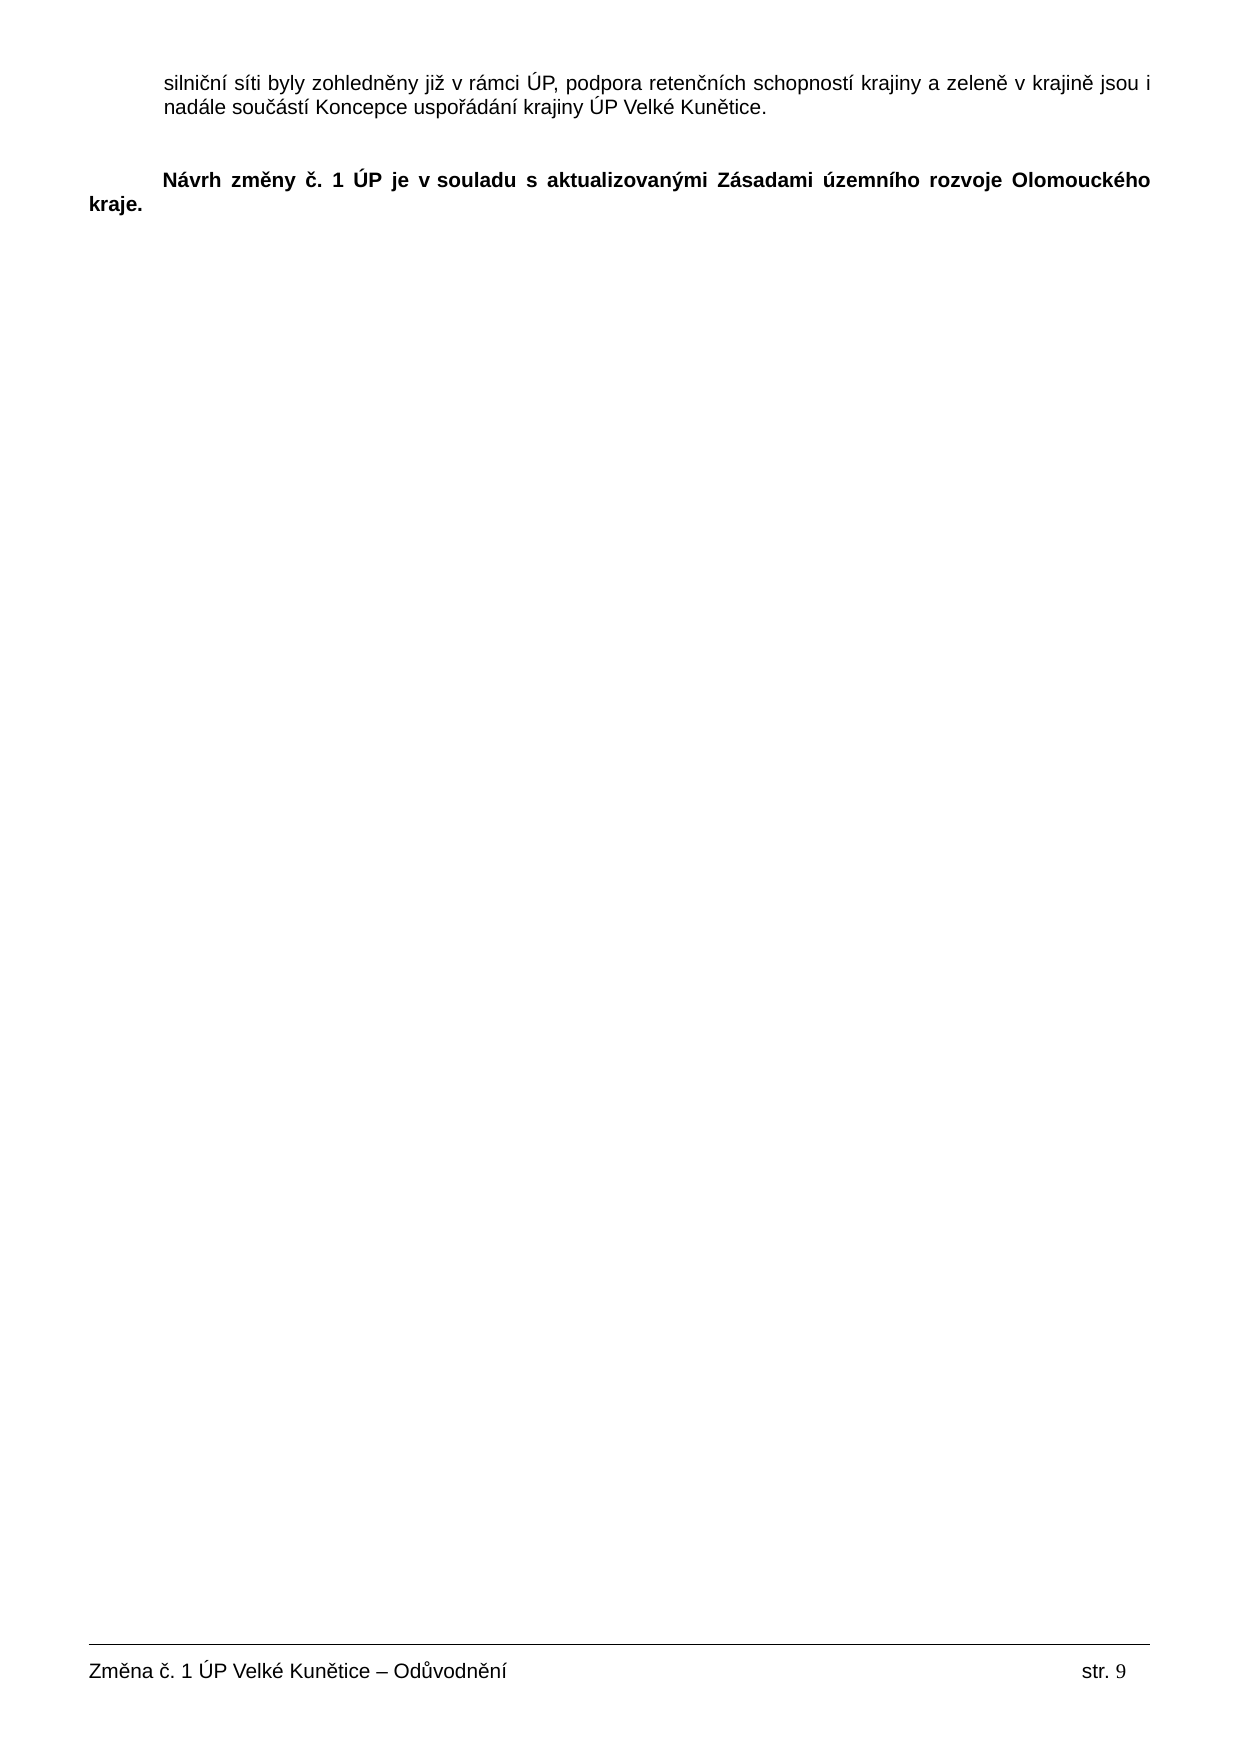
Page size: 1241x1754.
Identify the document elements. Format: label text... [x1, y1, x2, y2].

text Návrh změny č. 1 ÚP je v souladu s aktualizovanými Zásadami územního rozvoje Olomouckého kraje. [88, 167, 1152, 215]
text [163, 71, 1152, 119]
